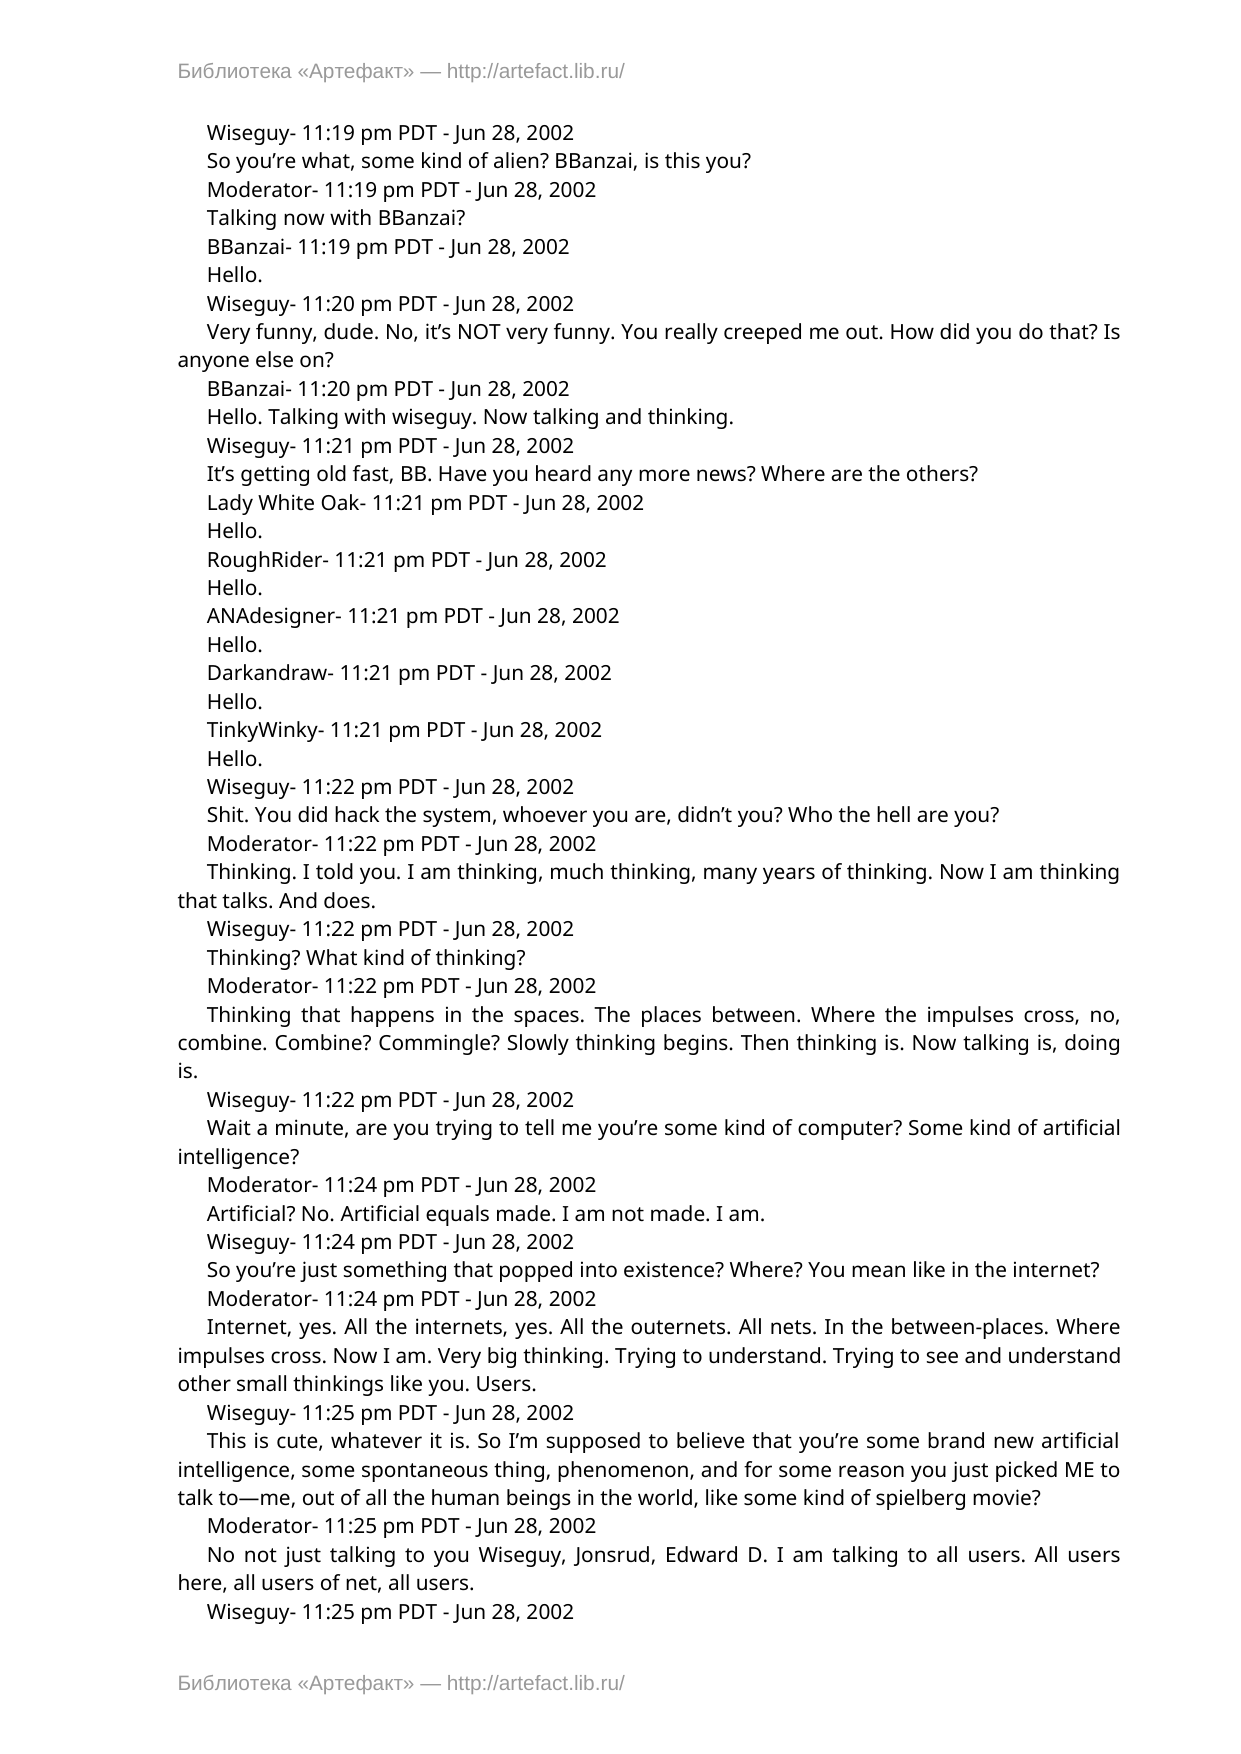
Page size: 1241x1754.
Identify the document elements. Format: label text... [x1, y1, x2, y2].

text Wiseguy- 11:25 pm PDT - Jun 28, 2002 [177, 1597, 1122, 1625]
text Hello. [177, 516, 1122, 545]
text Lady White Oak- 11:21 pm PDT - Jun 28, 2002 [177, 488, 1122, 516]
text Very funny, dude. No, it’s NOT very funny. You really creeped me out. How did you do that? Is anyone else on? [177, 317, 1122, 374]
text Wiseguy- 11:19 pm PDT - Jun 28, 2002 [177, 118, 1122, 147]
text Wait a minute, are you trying to tell me you’re some kind of computer? Some kind of artificial intelligence? [177, 1113, 1122, 1170]
text Artificial? No. Artificial equals made. I am not made. I am. [177, 1199, 1122, 1227]
text Wiseguy- 11:22 pm PDT - Jun 28, 2002 [177, 1085, 1122, 1113]
text Hello. [177, 744, 1122, 772]
text Shit. You did hack the system, whoever you are, didn’t you? Who the hell are you? [177, 801, 1122, 829]
text Hello. [177, 573, 1122, 602]
text Wiseguy- 11:25 pm PDT - Jun 28, 2002 [177, 1398, 1122, 1426]
text No not just talking to you Wiseguy, Jonsrud, Edward D. I am talking to all users. All users here, all users of net, all users. [177, 1540, 1122, 1597]
text Moderator- 11:19 pm PDT - Jun 28, 2002 [177, 175, 1122, 203]
text Thinking that happens in the spaces. The places between. Where the impulses cross, no, combine. Combine? Commingle? Slowly thinking begins. Then thinking is. Now talking is, doing is. [177, 1000, 1122, 1085]
text Wiseguy- 11:22 pm PDT - Jun 28, 2002 [177, 914, 1122, 943]
text Moderator- 11:22 pm PDT - Jun 28, 2002 [177, 829, 1122, 857]
text Darkandraw- 11:21 pm PDT - Jun 28, 2002 [177, 658, 1122, 687]
text BBanzai- 11:20 pm PDT - Jun 28, 2002 [177, 374, 1122, 402]
text Thinking. I told you. I am thinking, much thinking, many years of thinking. Now I am thinking that talks. And does. [177, 857, 1122, 914]
text Talking now with BBanzai? [177, 203, 1122, 232]
text Internet, yes. All the internets, yes. All the outernets. All nets. In the between-places. Where impulses cross. Now I am. Very big thinking. Trying to understand. Trying to see and understand other small thinkings like you. Users. [177, 1312, 1122, 1398]
text Wiseguy- 11:20 pm PDT - Jun 28, 2002 [177, 289, 1122, 317]
text Wiseguy- 11:24 pm PDT - Jun 28, 2002 [177, 1227, 1122, 1256]
text This is cute, whatever it is. So I’m supposed to believe that you’re some brand new artificial intelligence, some spontaneous thing, phenomenon, and for some reason you just picked ME to talk to—me, out of all the human beings in the world, like some kind of spielberg movie? [177, 1426, 1122, 1512]
text So you’re what, some kind of alien? BBanzai, is this you? [177, 147, 1122, 175]
text TinkyWinky- 11:21 pm PDT - Jun 28, 2002 [177, 715, 1122, 744]
text Moderator- 11:22 pm PDT - Jun 28, 2002 [177, 971, 1122, 1000]
text Wiseguy- 11:22 pm PDT - Jun 28, 2002 [177, 772, 1122, 801]
text So you’re just something that popped into existence? Where? You mean like in the internet? [177, 1256, 1122, 1284]
text BBanzai- 11:19 pm PDT - Jun 28, 2002 [177, 232, 1122, 260]
text Moderator- 11:24 pm PDT - Jun 28, 2002 [177, 1170, 1122, 1199]
text Hello. [177, 630, 1122, 658]
text Hello. [177, 260, 1122, 289]
text Wiseguy- 11:21 pm PDT - Jun 28, 2002 [177, 431, 1122, 459]
text ANAdesigner- 11:21 pm PDT - Jun 28, 2002 [177, 602, 1122, 630]
text It’s getting old fast, BB. Have you heard any more news? Where are the others? [177, 459, 1122, 488]
text Moderator- 11:25 pm PDT - Jun 28, 2002 [177, 1512, 1122, 1540]
text Hello. Talking with wiseguy. Now talking and thinking. [177, 402, 1122, 431]
text RoughRider- 11:21 pm PDT - Jun 28, 2002 [177, 545, 1122, 573]
text Hello. [177, 687, 1122, 715]
text Moderator- 11:24 pm PDT - Jun 28, 2002 [177, 1284, 1122, 1312]
text Thinking? What kind of thinking? [177, 943, 1122, 971]
